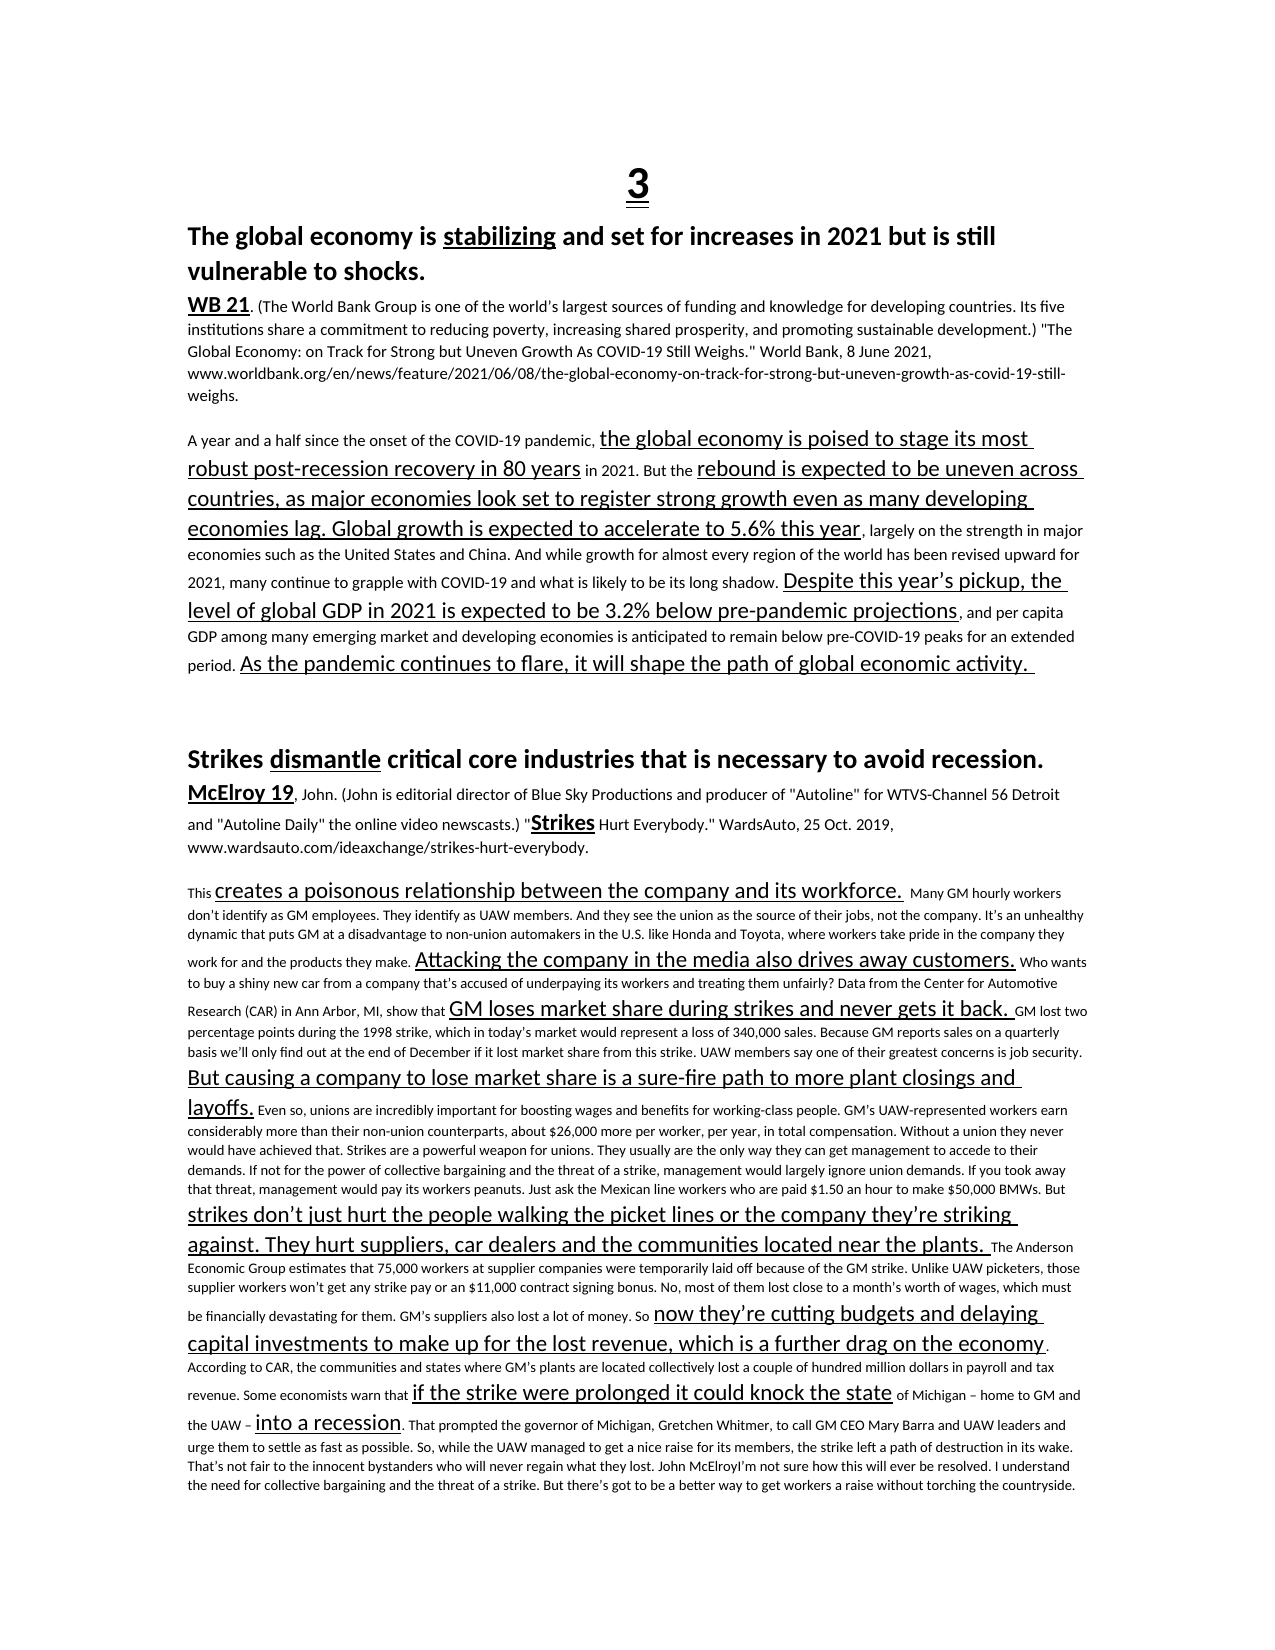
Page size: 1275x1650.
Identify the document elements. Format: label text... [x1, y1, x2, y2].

text This creates a poisonous relationship between the company and its workforce. Many GM hourly workers don’t identify as GM employees. They identify as UAW members. And they see the union as the source of their jobs, not the company. It’s an unhealthy dynamic that puts GM at a disadvantage to non-union automakers in the U.S. like Honda and Toyota, where workers take pride in the company they work for and the products they make. Attacking the company in the media also drives away customers. Who wants to buy a shiny new car from a company that’s accused of underpaying its workers and treating them unfairly? Data from the Center for Automotive Research (CAR) in Ann Arbor, MI, show that GM loses market share during strikes and never gets it back. GM lost two percentage points during the 1998 strike, which in today’s market would represent a loss of 340,000 sales. Because GM reports sales on a quarterly basis we’ll only find out at the end of December if it lost market share from this strike. UAW members say one of their greatest concerns is job security. But causing a company to lose market share is a sure-fire path to more plant closings and layoffs. Even so, unions are incredibly important for boosting wages and benefits for working-class people. GM’s UAW-represented workers earn considerably more than their non-union counterparts, about $26,000 more per worker, per year, in total compensation. Without a union they never would have achieved that. Strikes are a powerful weapon for unions. They usually are the only way they can get management to accede to their demands. If not for the power of collective bargaining and the threat of a strike, management would largely ignore union demands. If you took away that threat, management would pay its workers peanuts. Just ask the Mexican line workers who are paid $1.50 an hour to make $50,000 BMWs. But strikes don’t just hurt the people walking the picket lines or the company they’re striking against. They hurt suppliers, car dealers and the communities located near the plants. The Anderson Economic Group estimates that 75,000 workers at supplier companies were temporarily laid off because of the GM strike. Unlike UAW picketers, those supplier workers won’t get any strike pay or an $11,000 contract signing bonus. No, most of them lost close to a month’s worth of wages, which must be financially devastating for them. GM’s suppliers also lost a lot of money. So now they’re cutting budgets and delaying capital investments to make up for the lost revenue, which is a further drag on the economy. According to CAR, the communities and states where GM’s plants are located collectively lost a couple of hundred million dollars in payroll and tax revenue. Some economists warn that if the strike were prolonged it could knock the state of Michigan – home to GM and the UAW – into a recession. That prompted the governor of Michigan, Gretchen Whitmer, to call GM CEO Mary Barra and UAW leaders and urge them to settle as fast as possible. So, while the UAW managed to get a nice raise for its members, the strike left a path of destruction in its wake. That’s not fair to the innocent bystanders who will never regain what they lost. John McElroyI’m not sure how this will ever be resolved. I understand the need for collective bargaining and the threat of a strike. But there’s got to be a better way to get workers a raise without torching the countryside. [187, 876, 1087, 1494]
subtitle Strikes dismantle critical core industries that is necessary to avoid recession. [187, 742, 1087, 775]
text A year and a half since the onset of the COVID-19 pandemic, the global economy is poised to stage its most robust post-recession recovery in 80 years in 2021. But the rebound is expected to be uneven across countries, as major economies look set to register strong growth even as many developing economies lag. Global growth is expected to accelerate to 5.6% this year, largely on the strength in major economies such as the United States and China. And while growth for almost every region of the world has been revised upward for 2021, many continue to grapple with COVID-19 and what is likely to be its long shadow. Despite this year’s pickup, the level of global GDP in 2021 is expected to be 3.2% below pre-pandemic projections, and per capita GDP among many emerging market and developing economies is anticipated to remain below pre-COVID-19 peaks for an extended period. As the pandemic continues to flare, it will shape the path of global economic activity. [187, 424, 1087, 677]
text McElroy 19, John. (John is editorial director of Blue Sky Productions and producer of "Autoline" for WTVS-Channel 56 Detroit and "Autoline Daily" the online video newscasts.) "Strikes Hurt Everybody." WardsAuto, 25 Oct. 2019, www.wardsauto.com/ideaxchange/strikes-hurt-everybody. [187, 778, 1087, 858]
subtitle The global economy is stabilizing and set for increases in 2021 but is still vulnerable to shocks. [187, 219, 1087, 287]
subtitle 3 [187, 154, 1087, 210]
text WB 21. (The World Bank Group is one of the world’s largest sources of funding and knowledge for developing countries. Its five institutions share a commitment to reducing poverty, increasing shared prosperity, and promoting sustainable development.) "The Global Economy: on Track for Strong but Uneven Growth As COVID-19 Still Weighs." World Bank, 8 June 2021, www.worldbank.org/en/news/feature/2021/06/08/the-global-economy-on-track-for-strong-but-uneven-growth-as-covid-19-still-weighs. [187, 290, 1087, 405]
